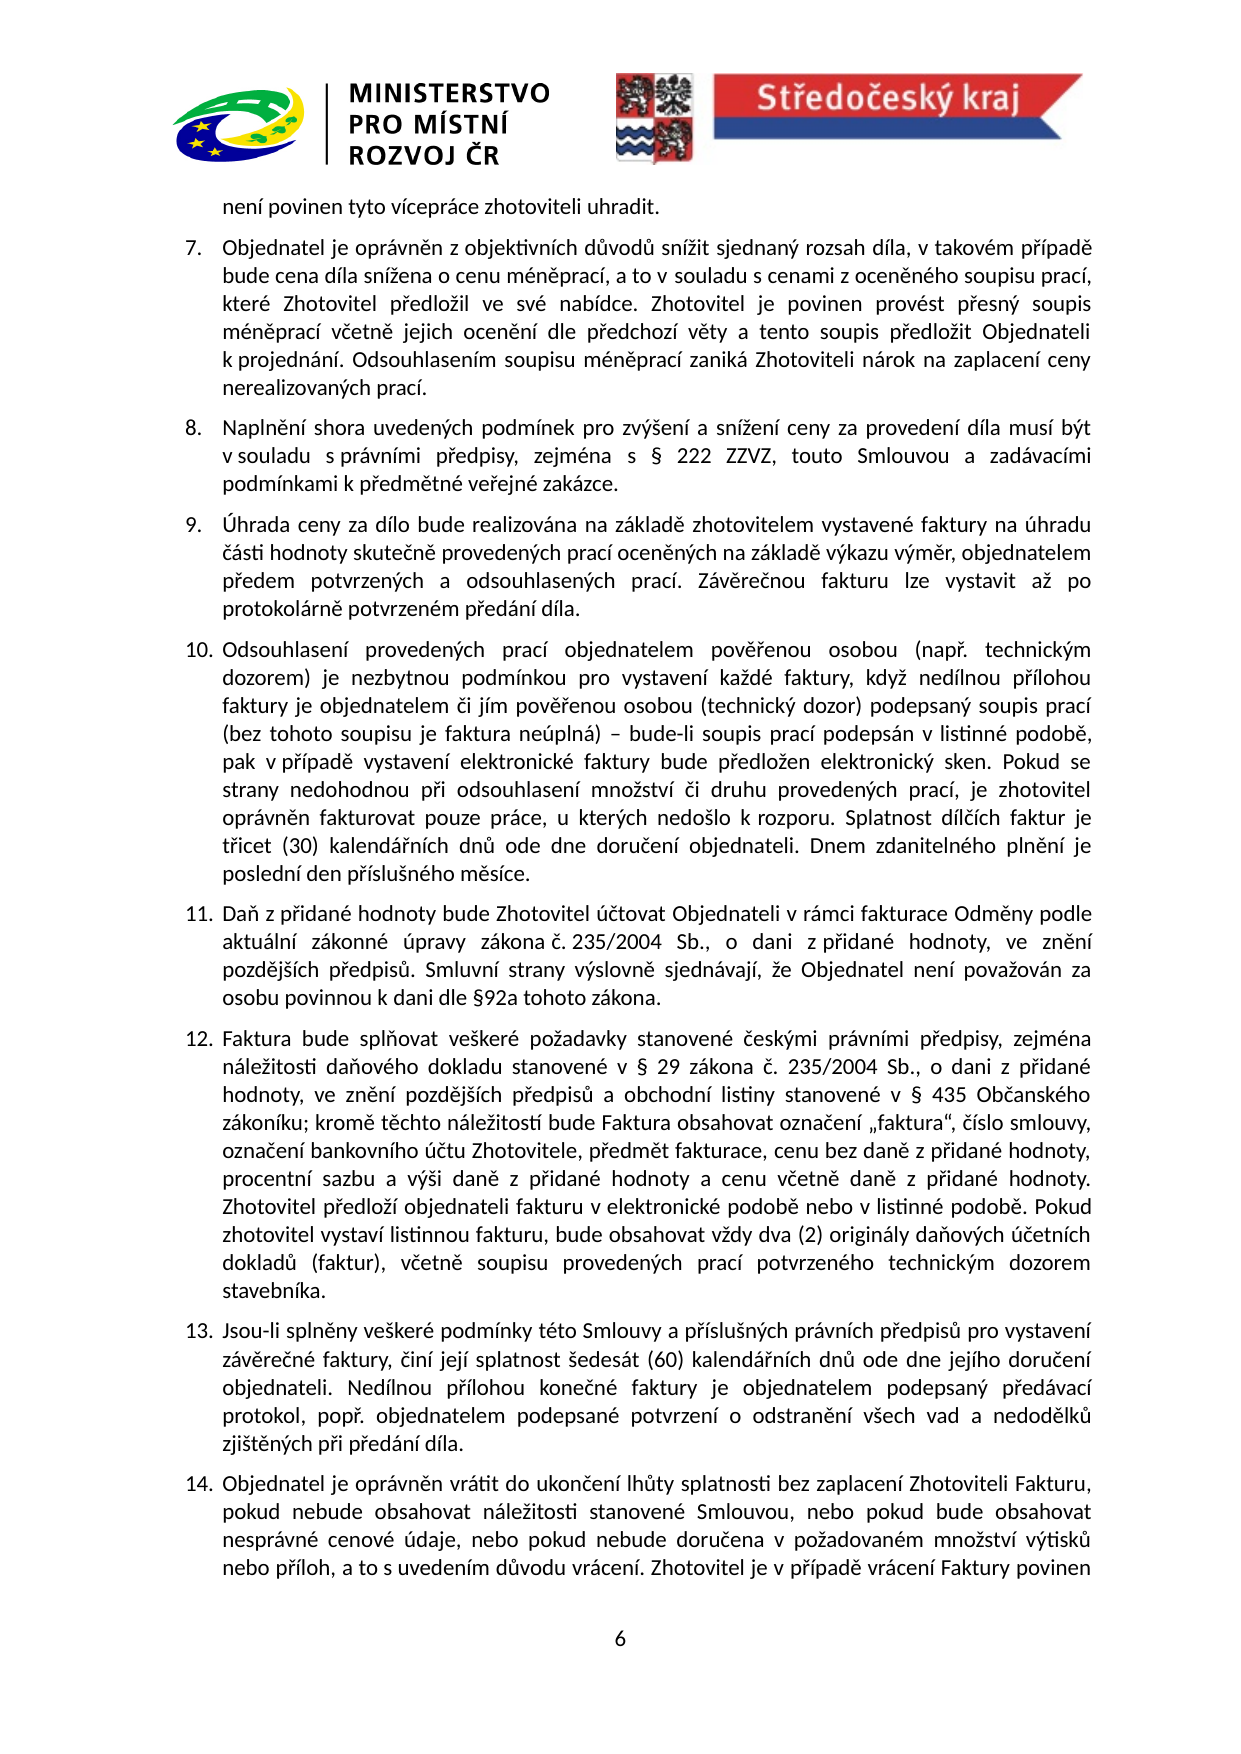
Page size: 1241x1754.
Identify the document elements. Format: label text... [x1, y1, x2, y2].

list Úhrada ceny za dílo bude realizována na základě zhotovitelem vystavené faktury na úhradu části hodnoty skutečně provedených prací oceněných na základě výkazu výměr, objednatelem předem potvrzených a odsouhlasených prací. Závěrečnou fakturu lze vystavit až po protokolárně potvrzeném předání díla. [185, 510, 1093, 622]
list Naplnění shora uvedených podmínek pro zvýšení a snížení ceny za provedení díla musí být v souladu s právními předpisy, zejména s § 222 ZZVZ, touto Smlouvou a zadávacími podmínkami k předmětné veřejné zakázce. [185, 413, 1093, 498]
list Odsouhlasení provedených prací objednatelem pověřenou osobou (např. technickým dozorem) je nezbytnou podmínkou pro vystavení každé faktury, když nedílnou přílohou faktury je objednatelem či jím pověřenou osobou (technický dozor) podepsaný soupis prací (bez tohoto soupisu je faktura neúplná) – bude-li soupis prací podepsán v listinné podobě, pak v případě vystavení elektronické faktury bude předložen elektronický sken. Pokud se strany nedohodnou při odsouhlasení množství či druhu provedených prací, je zhotovitel oprávněn fakturovat pouze práce, u kterých nedošlo k rozporu. Splatnost dílčích faktur je třicet (30) kalendářních dnů ode dne doručení objednateli. Dnem zdanitelného plnění je poslední den příslušného měsíce. [185, 635, 1093, 887]
picture [616, 73, 1084, 165]
list Daň z přidané hodnoty bude Zhotovitel účtovat Objednateli v rámci fakturace Odměny podle aktuální zákonné úpravy zákona č. 235/2004 Sb., o dani z přidané hodnoty, ve znění pozdějších předpisů. Smluvní strany výslovně sjednávají, že Objednatel není považován za osobu povinnou k dani dle §92a tohoto zákona. [185, 899, 1093, 1011]
list Faktura bude splňovat veškeré požadavky stanovené českými právními předpisy, zejména náležitosti daňového dokladu stanovené v § 29 zákona č. 235/2004 Sb., o dani z přidané hodnoty, ve znění pozdějších předpisů a obchodní listiny stanovené v § 435 Občanského zákoníku; kromě těchto náležitostí bude Faktura obsahovat označení „faktura“, číslo smlouvy, označení bankovního účtu Zhotovitele, předmět fakturace, cenu bez daně z přidané hodnoty, procentní sazbu a výši daně z přidané hodnoty a cenu včetně daně z přidané hodnoty. Zhotovitel předloží objednateli fakturu v elektronické podobě nebo v listinné podobě. Pokud zhotovitel vystaví listinnou fakturu, bude obsahovat vždy dva (2) originály daňových účetních dokladů (faktur), včetně soupisu provedených prací potvrzeného technickým dozorem stavebníka. [185, 1024, 1093, 1304]
list Jsou-li splněny veškeré podmínky této Smlouvy a příslušných právních předpisů pro vystavení závěrečné faktury, činí její splatnost šedesát (60) kalendářních dnů ode dne jejího doručení objednateli. Nedílnou přílohou konečné faktury je objednatelem podepsaný předávací protokol, popř. objednatelem podepsané potvrzení o odstranění všech vad a nedodělků zjištěných při předání díla. [185, 1317, 1093, 1457]
list Objednatel je oprávněn z objektivních důvodů snížit sjednaný rozsah díla, v takovém případě bude cena díla snížena o cenu méněprací, a to v souladu s cenami z oceněného soupisu prací, které Zhotovitel předložil ve své nabídce. Zhotovitel je povinen provést přesný soupis méněprací včetně jejich ocenění dle předchozí věty a tento soupis předložit Objednateli k projednání. Odsouhlasením soupisu méněprací zaniká Zhotoviteli nárok na zaplacení ceny nerealizovaných prací. [185, 233, 1093, 401]
picture [172, 83, 549, 165]
